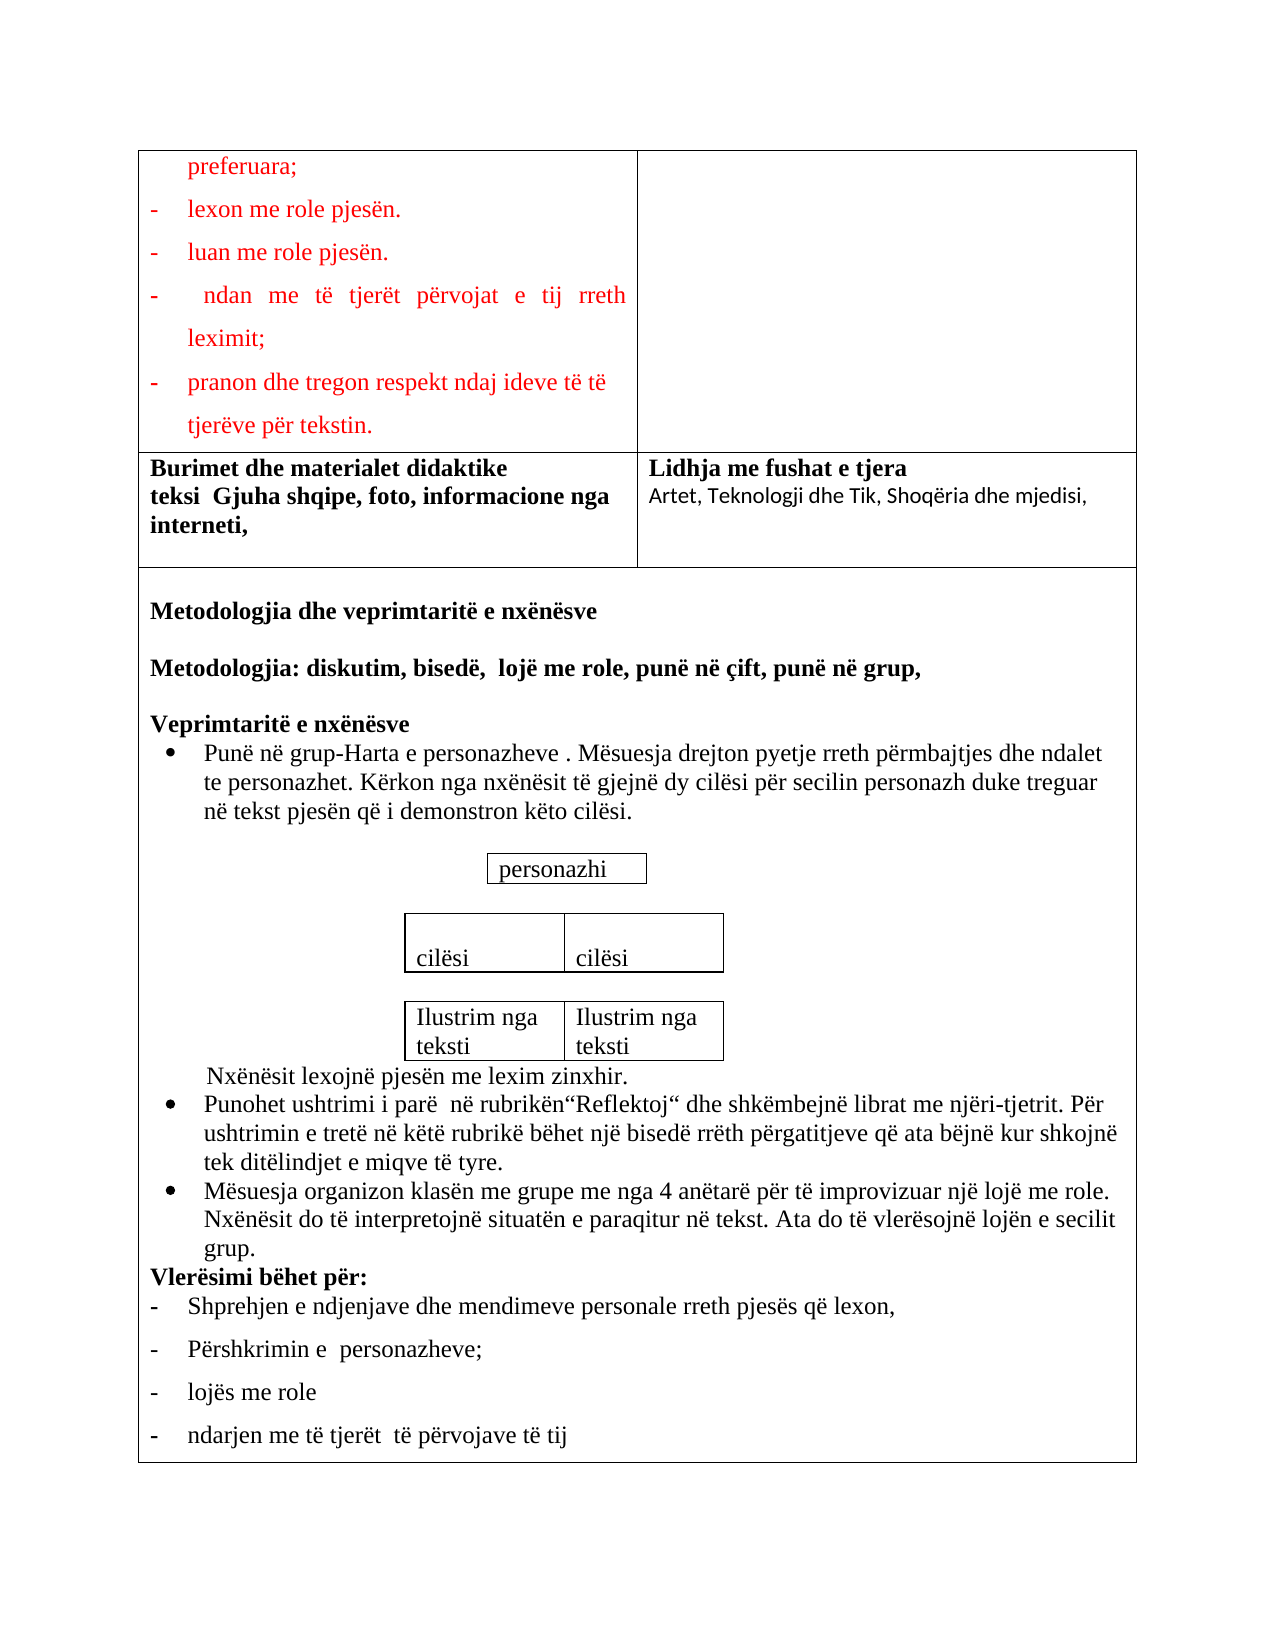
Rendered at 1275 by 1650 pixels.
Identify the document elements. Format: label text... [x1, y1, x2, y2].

table_cell Burimet dhe materialet didaktike teksi Gjuha shqipe, foto, informacione nga interneti, [139, 453, 637, 567]
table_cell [139, 151, 637, 452]
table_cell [638, 151, 1136, 452]
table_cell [139, 568, 1136, 1462]
table_cell Lidhja me fushat e tjera Artet, Teknologji dhe Tik, Shoqëria dhe mjedisi, [638, 453, 1136, 567]
